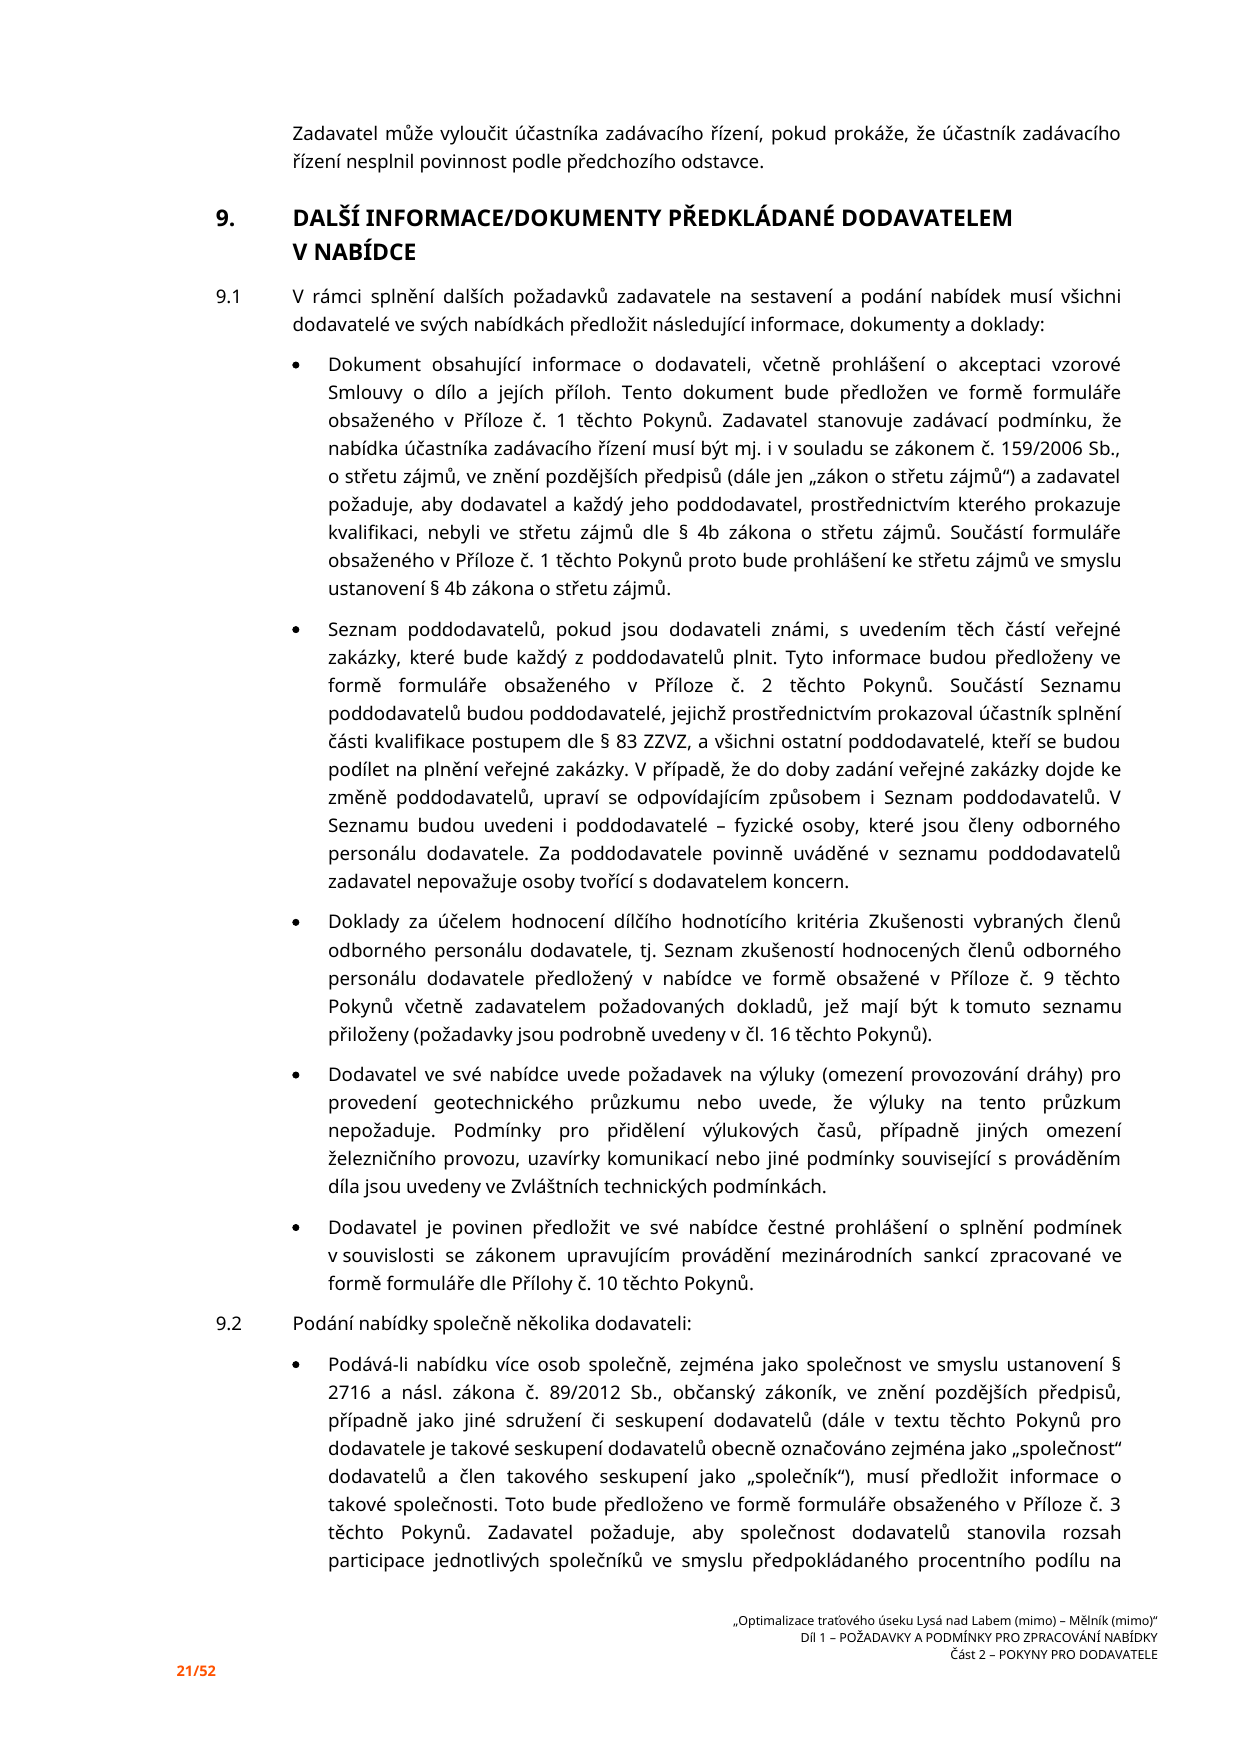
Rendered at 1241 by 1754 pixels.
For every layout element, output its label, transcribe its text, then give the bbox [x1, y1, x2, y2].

text DALŠÍ INFORMACE/DOKUMENTY PŘEDKLÁDANÉ DODAVATELEM v NABÍDCE [216, 202, 1122, 267]
text V rámci splnění dalších požadavků zadavatele na sestavení a podání nabídek musí všichni dodavatelé ve svých nabídkách předložit následující informace, dokumenty a doklady: [216, 283, 1122, 336]
text Dodavatel je povinen předložit ve své nabídce čestné prohlášení o splnění podmínek v souvislosti se zákonem upravujícím provádění mezinárodních sankcí zpracované ve formě formuláře dle Přílohy č. 10 těchto Pokynů. [292, 1214, 1122, 1296]
text Zadavatel může vyloučit účastníka zadávacího řízení, pokud prokáže, že účastník zadávacího řízení nesplnil povinnost podle předchozího odstavce. [292, 121, 1122, 174]
text Podání nabídky společně několika dodavateli: [216, 1311, 1122, 1336]
text Dokument obsahující informace o dodavateli, včetně prohlášení o akceptaci vzorové Smlouvy o dílo a jejích příloh. Tento dokument bude předložen ve formě formuláře obsaženého v Příloze č. 1 těchto Pokynů. Zadavatel stanovuje zadávací podmínku, že nabídka účastníka zadávacího řízení musí být mj. i v souladu se zákonem č. 159/2006 Sb., o střetu zájmů, ve znění pozdějších předpisů (dále jen „zákon o střetu zájmů“) a zadavatel požaduje, aby dodavatel a každý jeho poddodavatel, prostřednictvím kterého prokazuje kvalifikaci, nebyli ve střetu zájmů dle § 4b zákona o střetu zájmů. Součástí formuláře obsaženého v Příloze č. 1 těchto Pokynů proto bude prohlášení ke střetu zájmů ve smyslu ustanovení § 4b zákona o střetu zájmů. [292, 351, 1122, 601]
text Dodavatel ve své nabídce uvede požadavek na výluky (omezení provozování dráhy) pro provedení geotechnického průzkumu nebo uvede, že výluky na tento průzkum nepožaduje. Podmínky pro přidělení výlukových časů, případně jiných omezení železničního provozu, uzavírky komunikací nebo jiné podmínky související s prováděním díla jsou uvedeny ve Zvláštních technických podmínkách. [292, 1061, 1122, 1199]
text Seznam poddodavatelů, pokud jsou dodavateli známi, s uvedením těch částí veřejné zakázky, které bude každý z poddodavatelů plnit. Tyto informace budou předloženy ve formě formuláře obsaženého v Příloze č. 2 těchto Pokynů. Součástí Seznamu poddodavatelů budou poddodavatelé, jejichž prostřednictvím prokazoval účastník splnění části kvalifikace postupem dle § 83 ZZVZ, a všichni ostatní poddodavatelé, kteří se budou podílet na plnění veřejné zakázky. V případě, že do doby zadání veřejné zakázky dojde ke změně poddodavatelů, upraví se odpovídajícím způsobem i Seznam poddodavatelů. V Seznamu budou uvedeni i poddodavatelé – fyzické osoby, které jsou členy odborného personálu dodavatele. Za poddodavatele povinně uváděné v seznamu poddodavatelů zadavatel nepovažuje osoby tvořící s dodavatelem koncern. [292, 616, 1122, 894]
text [292, 1351, 1122, 1573]
text Doklady za účelem hodnocení dílčího hodnotícího kritéria Zkušenosti vybraných členů odborného personálu dodavatele, tj. Seznam zkušeností hodnocených členů odborného personálu dodavatele předložený v nabídce ve formě obsažené v Příloze č. 9 těchto Pokynů včetně zadavatelem požadovaných dokladů, jež mají být k tomuto seznamu přiloženy (požadavky jsou podrobně uvedeny v čl. 16 těchto Pokynů). [292, 909, 1122, 1046]
